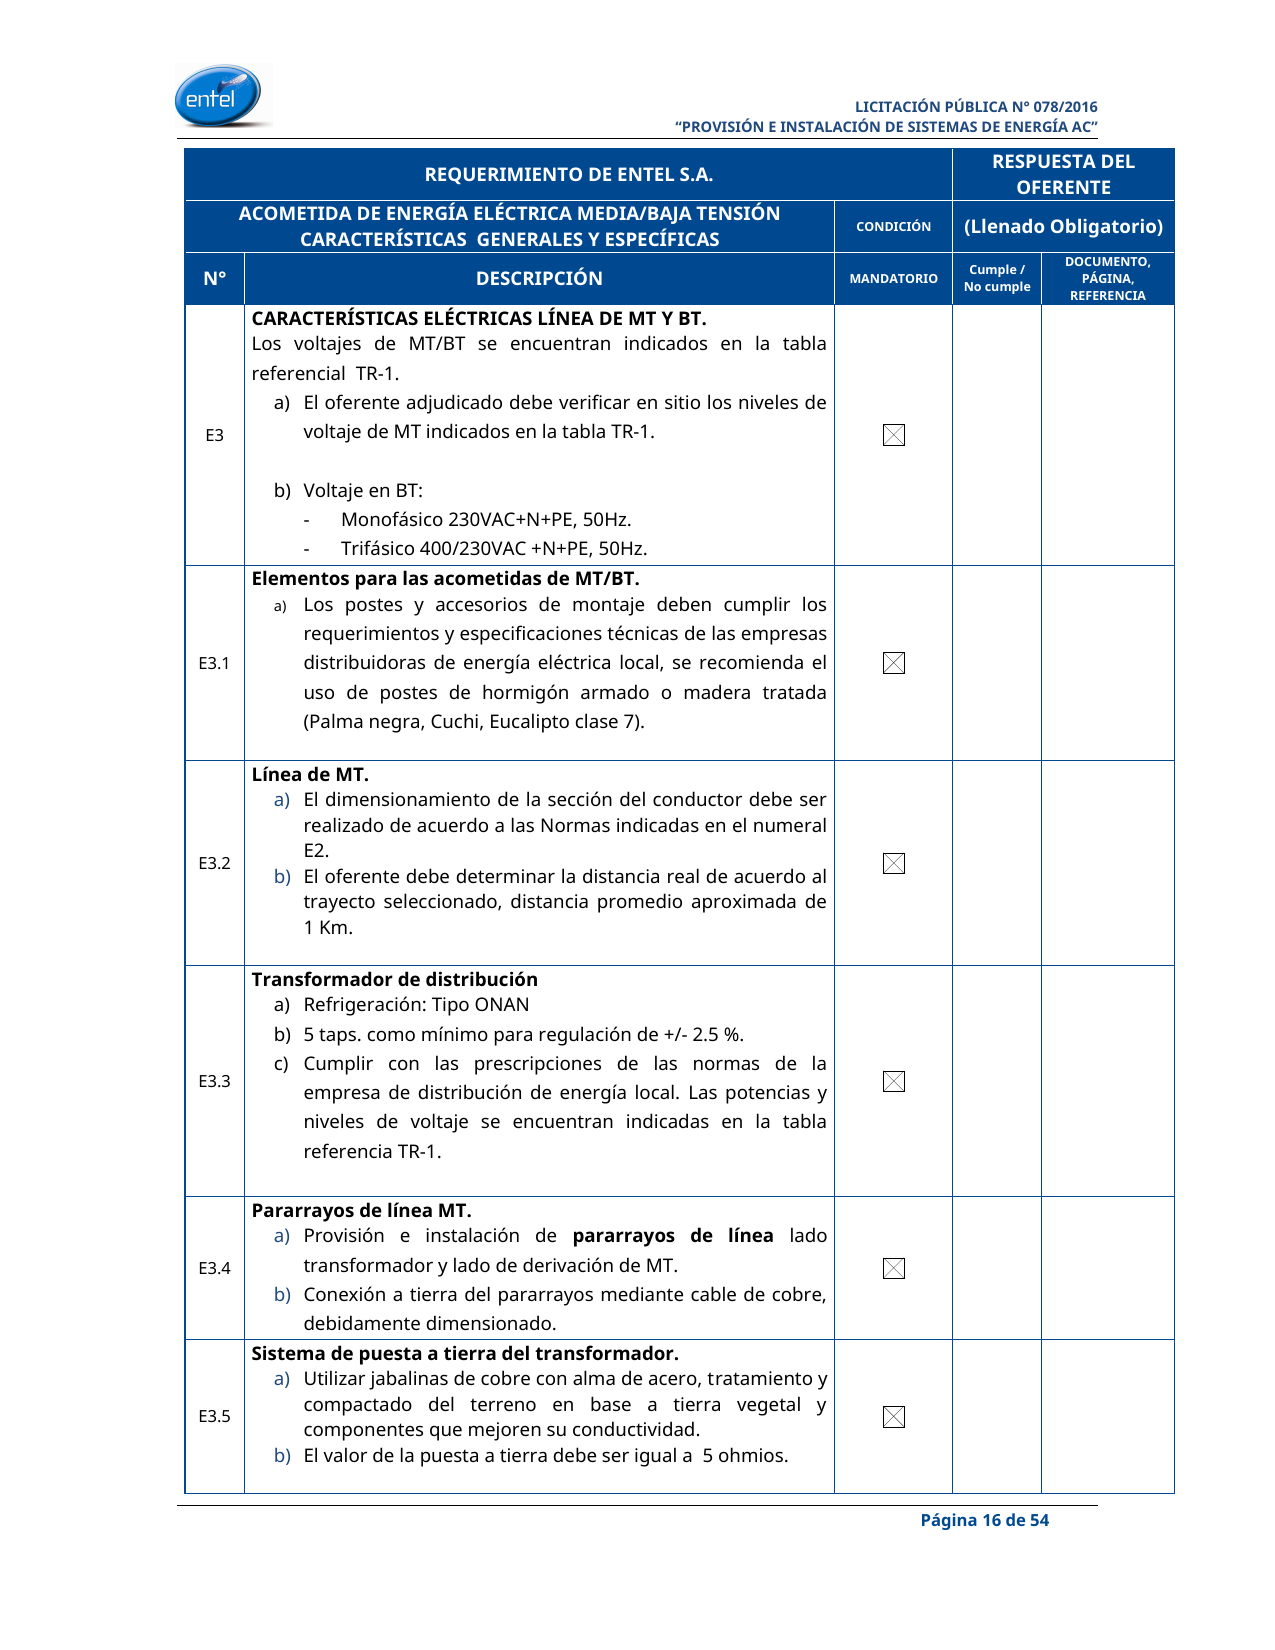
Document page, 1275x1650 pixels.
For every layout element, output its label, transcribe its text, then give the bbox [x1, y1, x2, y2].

table_cell [1042, 305, 1174, 564]
table_cell [1042, 1340, 1174, 1493]
table_cell [1042, 966, 1174, 1196]
table_cell (Llenado Obligatorio) [953, 201, 1174, 252]
table_cell ACOMETIDA DE ENERGÍA ELÉCTRICA MEDIA/BAJA TENSIÓN CARACTERÍSTICAS GENERALES Y ESPECÍFICAS [186, 201, 834, 252]
table_cell CARACTERÍSTICAS ELÉCTRICAS LÍNEA DE MT Y BT. Los voltajes de MT/BT se encuentran indicados en la tabla referencial TR-1. El oferente adjudicado debe verificar en sitio los niveles de voltaje de MT indicados en la tabla TR-1. Voltaje en BT: Monofásico 230VAC+N+PE, 50Hz. Trifásico 400/230VAC +N+PE, 50Hz. [245, 305, 834, 564]
table_cell Cumple / No cumple [953, 253, 1041, 304]
table_header RESPUESTA DEL OFERENTE [953, 149, 1174, 200]
table_cell [835, 966, 952, 1196]
table_cell Elementos para las acometidas de MT/BT. Los postes y accesorios de montaje deben cumplir los requerimientos y especificaciones técnicas de las empresas distribuidoras de energía eléctrica local, se recomienda el uso de postes de hormigón armado o madera tratada (Palma negra, Cuchi, Eucalipto clase 7). [245, 566, 834, 760]
table_cell [953, 966, 1041, 1196]
table_cell E3 [186, 305, 244, 564]
table_cell [953, 1197, 1041, 1339]
table_cell [835, 1340, 952, 1493]
table_cell E3.1 [186, 566, 244, 760]
table_cell E3.2 [186, 761, 244, 965]
table_cell [835, 761, 952, 965]
table_cell [1042, 1197, 1174, 1339]
table_cell Sistema de puesta a tierra del transformador. Utilizar jabalinas de cobre con alma de acero, tratamiento y compactado del terreno en base a tierra vegetal y componentes que mejoren su conductividad. El valor de la puesta a tierra debe ser igual a 5 ohmios. [245, 1340, 834, 1493]
table_cell E3.5 [186, 1340, 244, 1493]
table_cell Línea de MT. El dimensionamiento de la sección del conductor debe ser realizado de acuerdo a las Normas indicadas en el numeral E2. El oferente debe determinar la distancia real de acuerdo al trayecto seleccionado, distancia promedio aproximada de 1 Km. [245, 761, 834, 965]
table_cell [953, 305, 1041, 564]
table_cell DOCUMENTO, PÁGINA, REFERENCIA [1042, 253, 1174, 304]
table_cell [835, 305, 952, 564]
table_cell E3.4 [186, 1197, 244, 1339]
table_cell E3.3 [186, 966, 244, 1196]
table_cell N° [186, 253, 244, 304]
table_cell DESCRIPCIÓN [245, 253, 834, 304]
table_cell Pararrayos de línea MT. Provisión e instalación de pararrayos de línea lado transformador y lado de derivación de MT. Conexión a tierra del pararrayos mediante cable de cobre, debidamente dimensionado. [245, 1197, 834, 1339]
table_cell MANDATORIO [835, 253, 952, 304]
picture [174, 63, 274, 128]
table_cell [1042, 566, 1174, 760]
table_cell [953, 761, 1041, 965]
table_cell [835, 1197, 952, 1339]
table_cell [1042, 761, 1174, 965]
table_cell CONDICIÓN [835, 201, 952, 252]
table_cell [835, 566, 952, 760]
table_cell [953, 566, 1041, 760]
table_cell Transformador de distribución Refrigeración: Tipo ONAN 5 taps. como mínimo para regulación de +/- 2.5 %. Cumplir con las prescripciones de las normas de la empresa de distribución de energía local. Las potencias y niveles de voltaje se encuentran indicadas en la tabla referencia TR-1. [245, 966, 834, 1196]
table_cell [953, 1340, 1041, 1493]
table_header REQUERIMIENTO DE ENTEL S.A. [186, 149, 952, 200]
